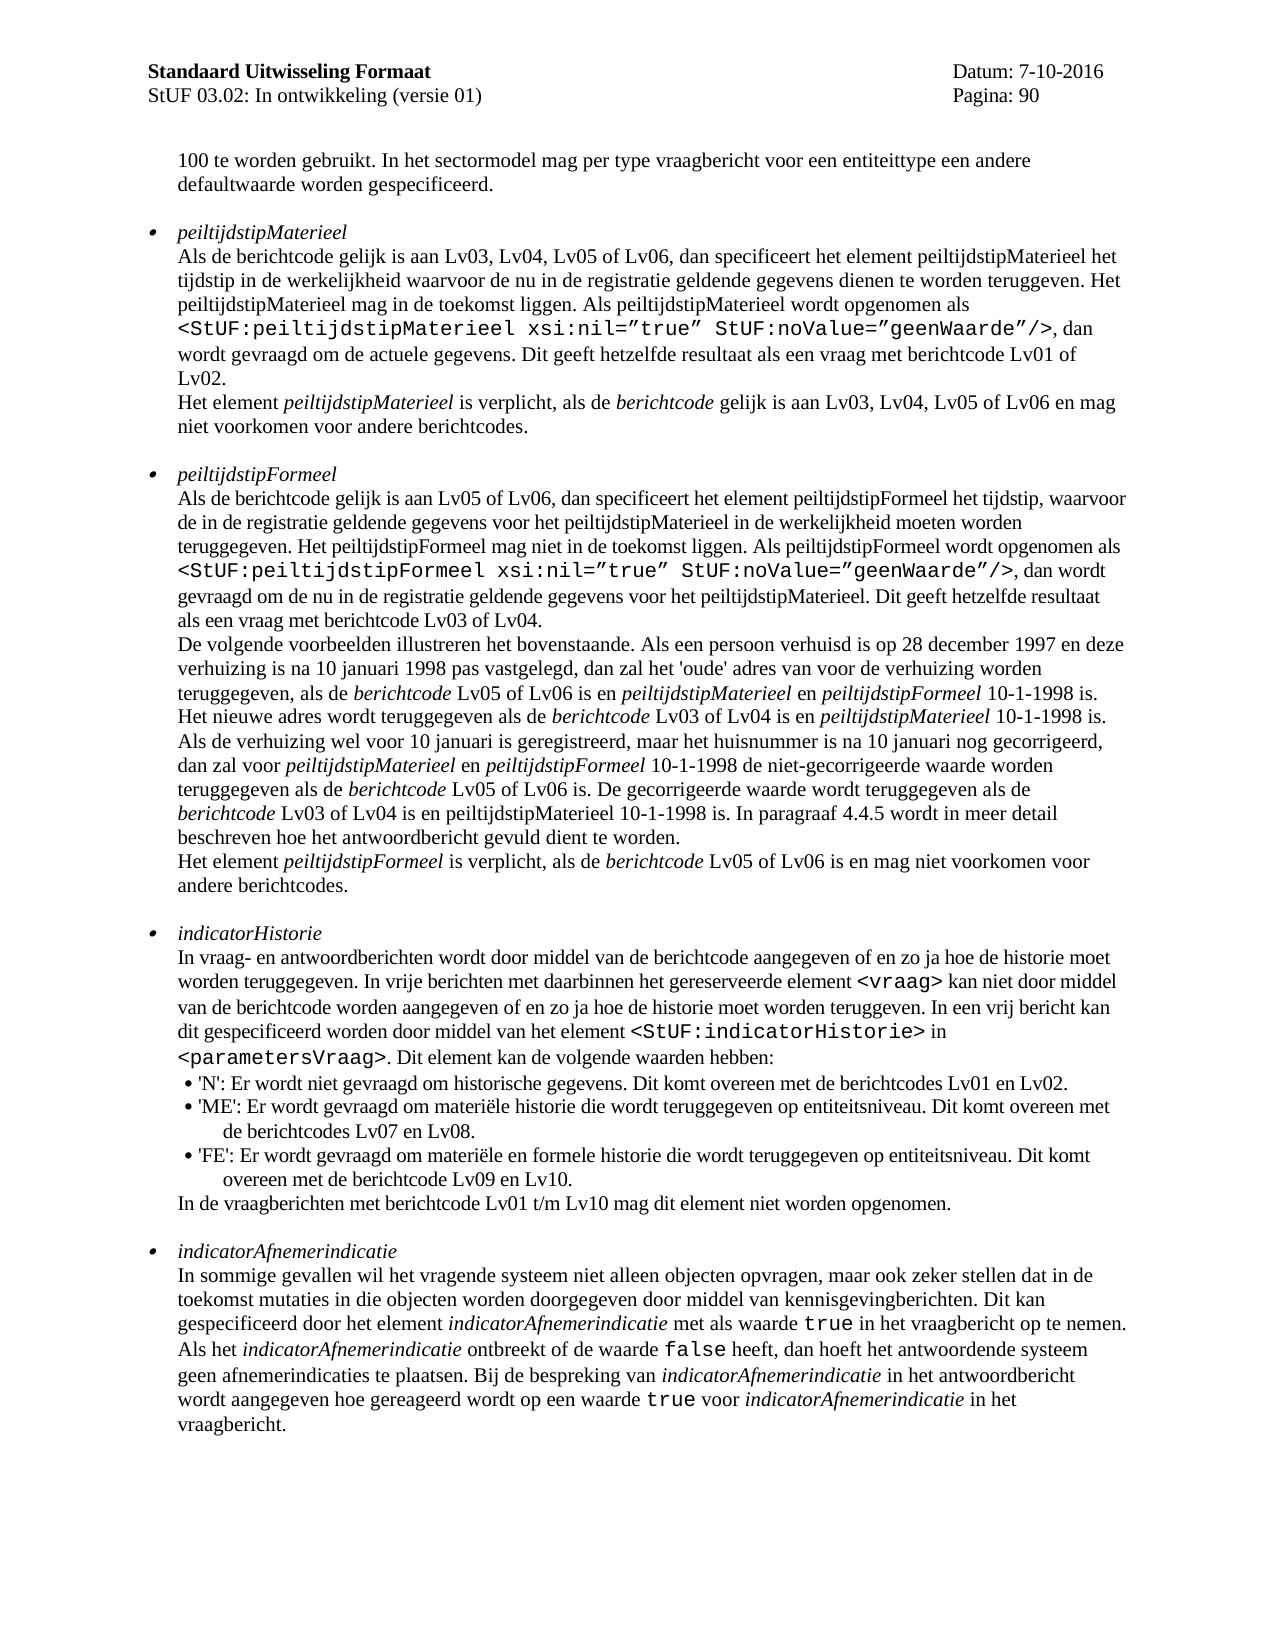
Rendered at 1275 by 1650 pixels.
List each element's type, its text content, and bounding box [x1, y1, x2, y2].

text Als de berichtcode gelijk is aan Lv05 of Lv06, dan specificeert het element peiltijdstipFormeel het tijdstip, waarvoor de in de registratie geldende gegevens voor het peiltijdstipMaterieel in de werkelijkheid moeten worden teruggegeven. Het peiltijdstipFormeel mag niet in de toekomst liggen. Als peiltijdstipFormeel wordt opgenomen als <StUF:peiltijdstipFormeel xsi:nil=”true” StUF:noValue=”geenWaarde”/>, dan wordt gevraagd om de nu in de registratie geldende gegevens voor het peiltijdstipMaterieel. Dit geeft hetzelfde resultaat als een vraag met berichtcode Lv03 of Lv04. De volgende voorbeelden illustreren het bovenstaande. Als een persoon verhuisd is op 28 december 1997 en deze verhuizing is na 10 januari 1998 pas vastgelegd, dan zal het 'oude' adres van voor de verhuizing worden teruggegeven, als de berichtcode Lv05 of Lv06 is en peiltijdstipMaterieel en peiltijdstipFormeel 10-1-1998 is. Het nieuwe adres wordt teruggegeven als de berichtcode Lv03 of Lv04 is en peiltijdstipMaterieel 10-1-1998 is. Als de verhuizing wel voor 10 januari is geregistreerd, maar het huisnummer is na 10 januari nog gecorrigeerd, dan zal voor peiltijdstipMaterieel en peiltijdstipFormeel 10-1-1998 de niet-gecorrigeerde waarde worden teruggegeven als de berichtcode Lv05 of Lv06 is. De gecorrigeerde waarde wordt teruggegeven als de berichtcode Lv03 of Lv04 is en peiltijdstipMaterieel 10-1-1998 is. In paragraaf 6.4.5 wordt in meer detail beschreven hoe het antwoordbericht gevuld dient te worden. Het element peiltijdstipFormeel is verplicht, als de berichtcode Lv05 of Lv06 is en mag niet voorkomen voor andere berichtcodes. [177, 486, 1127, 897]
list peiltijdstipMaterieel [148, 220, 1127, 244]
list 'FE': Er wordt gevraagd om materiële en formele historie die wordt teruggegeven op entiteitsniveau. Dit komt overeen met de berichtcode Lv09 en Lv10. [185, 1143, 1127, 1191]
list indicatorAfnemerindicatie [148, 1239, 1127, 1263]
text In sommige gevallen wil het vragende systeem niet alleen objecten opvragen, maar ook zeker stellen dat in de toekomst mutaties in die objecten worden doorgegeven door middel van kennisgevingberichten. Dit kan gespecificeerd door het element indicatorAfnemerindicatie met als waarde true in het vraagbericht op te nemen. Als het indicatorAfnemerindicatie ontbreekt of de waarde false heeft, dan hoeft het antwoordende systeem geen afnemerindicaties te plaatsen. Bij de bespreking van indicatorAfnemerindicatie in het antwoordbericht wordt aangegeven hoe gereageerd wordt op een waarde true voor indicatorAfnemerindicatie in het vraagbericht. [177, 1263, 1127, 1436]
text In de vraagberichten met berichtcode Lv01 t/m Lv10 mag dit element niet worden opgenomen. [177, 1191, 1127, 1215]
list 'ME': Er wordt gevraagd om materiële historie die wordt teruggegeven op entiteitsniveau. Dit komt overeen met de berichtcodes Lv07 en Lv08. [185, 1094, 1127, 1143]
text Als de berichtcode gelijk is aan Lv03, Lv04, Lv05 of Lv06, dan specificeert het element peiltijdstipMaterieel het tijdstip in de werkelijkheid waarvoor de nu in de registratie geldende gegevens dienen te worden teruggeven. Het peiltijdstipMaterieel mag in de toekomst liggen. Als peiltijdstipMaterieel wordt opgenomen als <StUF:peiltijdstipMaterieel xsi:nil=”true” StUF:noValue=”geenWaarde”/>, dan wordt gevraagd om de actuele gegevens. Dit geeft hetzelfde resultaat als een vraag met berichtcode Lv01 of Lv02. Het element peiltijdstipMaterieel is verplicht, als de berichtcode gelijk is aan Lv03, Lv04, Lv05 of Lv06 en mag niet voorkomen voor andere berichtcodes. [177, 244, 1127, 462]
text In vraag- en antwoordberichten wordt door middel van de berichtcode aangegeven of en zo ja hoe de historie moet worden teruggegeven. In vrije berichten met daarbinnen het gereserveerde element <vraag> kan niet door middel van de berichtcode worden aangegeven of en zo ja hoe de historie moet worden teruggeven. In een vrij bericht kan dit gespecificeerd worden door middel van het element <StUF:indicatorHistorie> in <parametersVraag>. Dit element kan de volgende waarden hebben: [177, 945, 1127, 1070]
list 'N': Er wordt niet gevraagd om historische gegevens. Dit komt overeen met de berichtcodes Lv01 en Lv02. [185, 1070, 1127, 1094]
list indicatorHistorie [148, 921, 1127, 945]
list peiltijdstipFormeel [148, 462, 1127, 486]
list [148, 148, 1127, 196]
